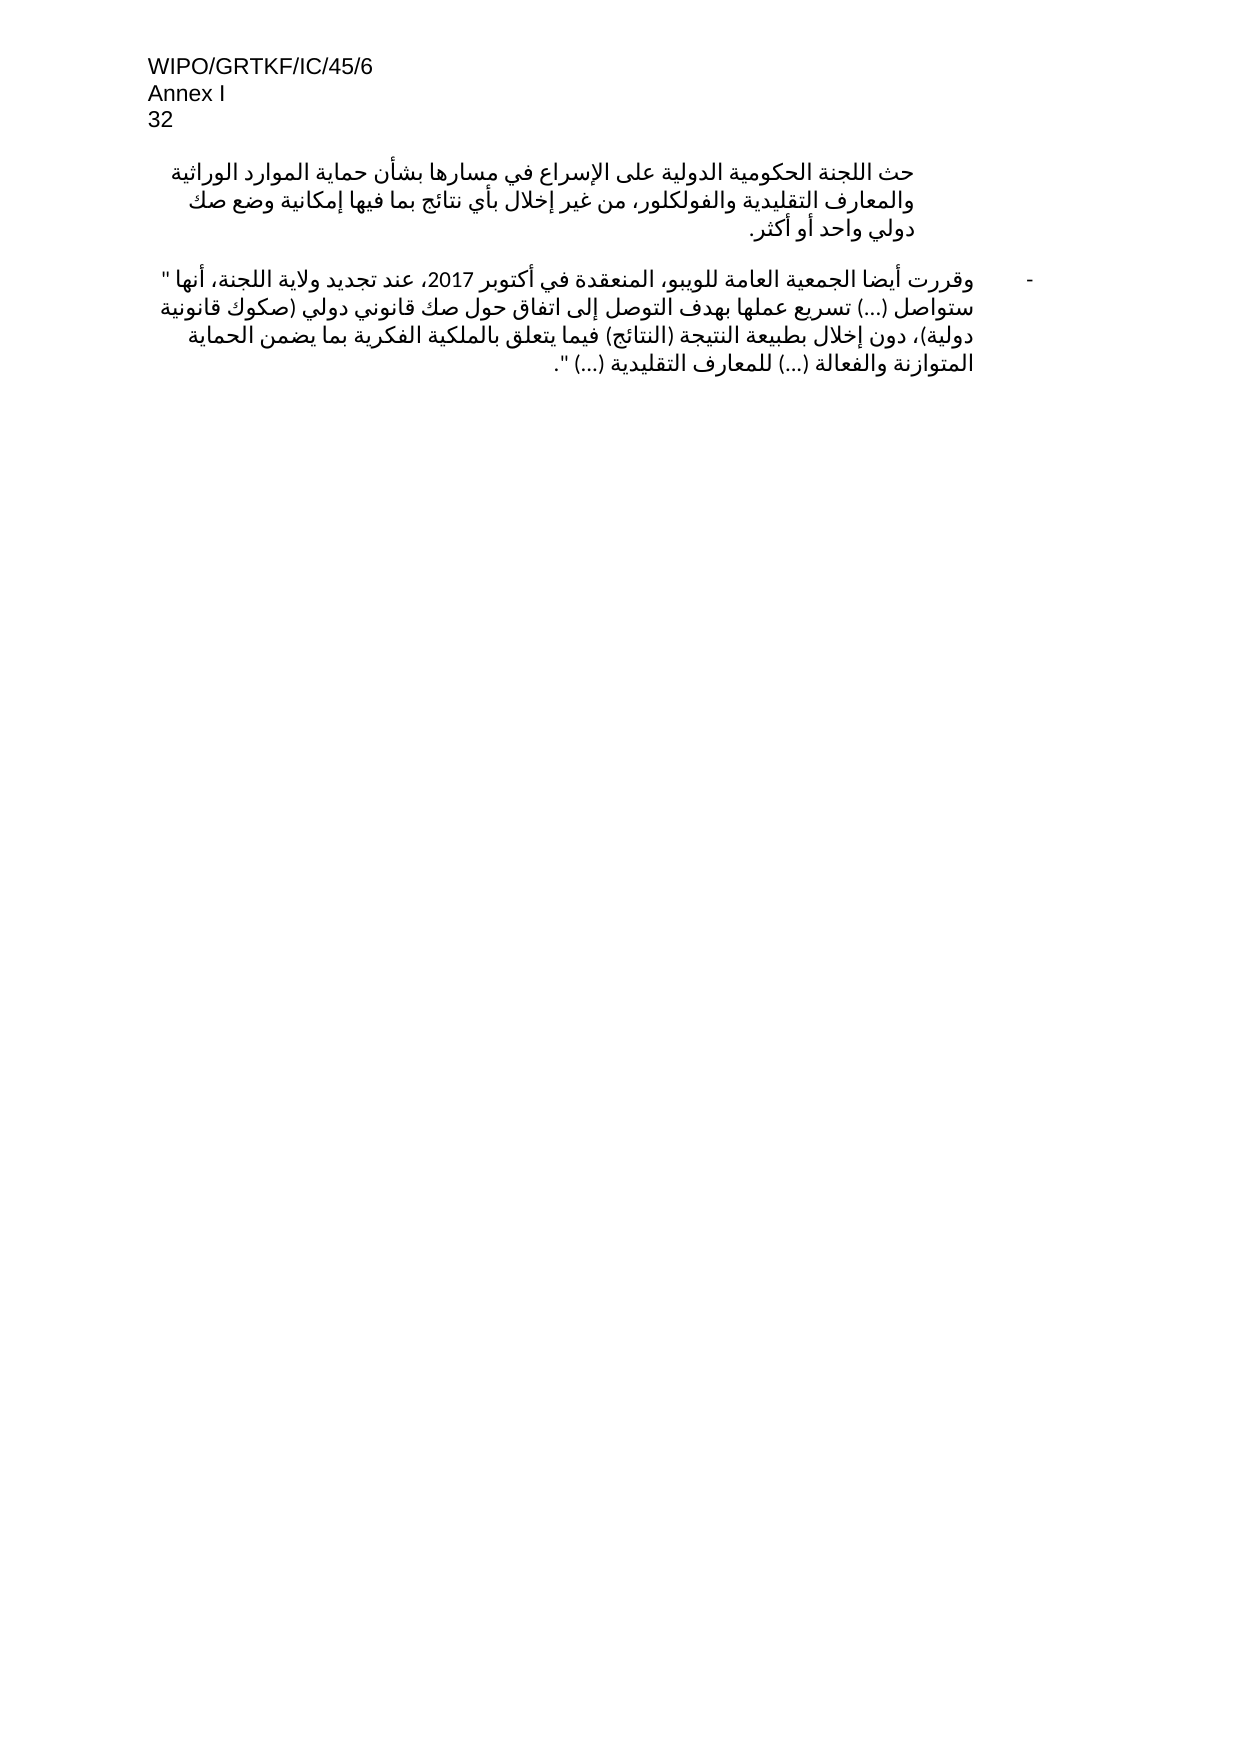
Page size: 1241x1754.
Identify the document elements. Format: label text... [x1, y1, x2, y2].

text - وقررت أيضا الجمعية العامة للويبو، المنعقدة في أكتوبر 2017، عند تجديد ولاية اللجنة، أنها " ستواصل (...) تسريع عملها بهدف التوصل إلى اتفاق حول صك قانوني دولي (صكوك قانونية دولية)، دون إخلال بطبيعة النتيجة (النتائج) فيما يتعلق بالملكية الفكرية بما يضمن الحماية المتوازنة والفعالة (...) للمعارف التقليدية (...) ". [148, 266, 1033, 378]
text حث اللجنة الحكومية الدولية على الإسراع في مسارها بشأن حماية الموارد الوراثية والمعارف التقليدية والفولكلور، من غير إخلال بأي نتائج بما فيها إمكانية وضع صك دولي واحد أو أكثر. [148, 158, 915, 243]
